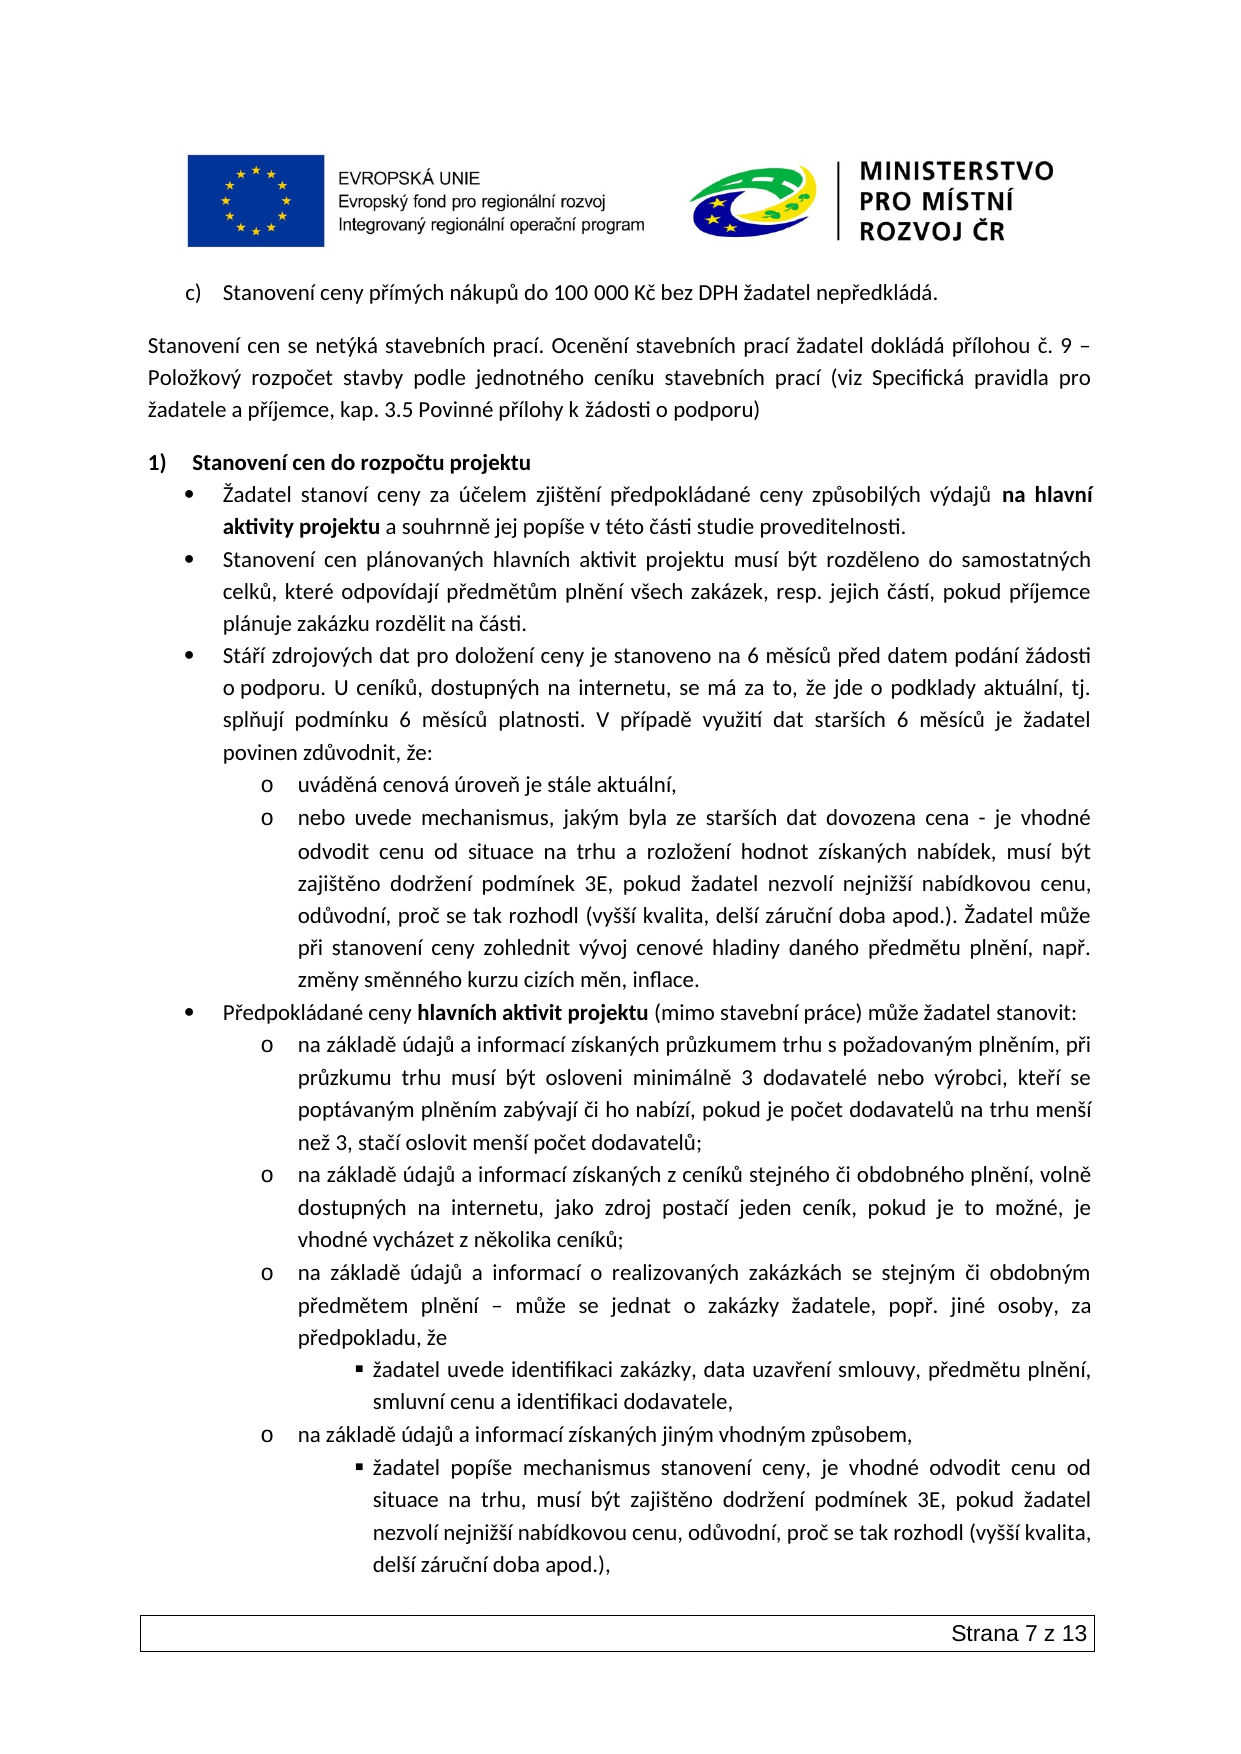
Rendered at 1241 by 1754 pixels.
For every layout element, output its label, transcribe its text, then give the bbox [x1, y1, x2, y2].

list Předpokládané ceny hlavních aktivit projektu (mimo stavební práce) může žadatel stanovit: [185, 998, 1093, 1026]
list Žadatel stanoví ceny za účelem zjištění předpokládané ceny způsobilých výdajů na hlavní aktivity projektu a souhrnně jej popíše v této části studie proveditelnosti. [185, 480, 1093, 541]
list na základě údajů a informací získaných průzkumem trhu s požadovaným plněním, při průzkumu trhu musí být osloveni minimálně 3 dodavatelé nebo výrobci, kteří se poptávaným plněním zabývají či ho nabízí, pokud je počet dodavatelů na trhu menší než 3, stačí oslovit menší počet dodavatelů; [260, 1030, 1093, 1156]
list Stanovení cen do rozpočtu projektu [148, 448, 1093, 476]
list na základě údajů a informací o realizovaných zakázkách se stejným či obdobným předmětem plnění – může se jednat o zakázky žadatele, popř. jiné osoby, za předpokladu, že [260, 1258, 1093, 1351]
list nebo uvede mechanismus, jakým byla ze starších dat dovozena cena - je vhodné odvodit cenu od situace na trhu a rozložení hodnot získaných nabídek, musí být zajištěno dodržení podmínek 3E, pokud žadatel nezvolí nejnižší nabídkovou cenu, odůvodní, proč se tak rozhodl (vyšší kvalita, delší záruční doba apod.). Žadatel může při stanovení ceny zohlednit vývoj cenové hladiny daného předmětu plnění, např. změny směnného kurzu cizích měn, inflace. [260, 803, 1093, 994]
list žadatel uvede identifikaci zakázky, data uzavření smlouvy, předmětu plnění, smluvní cenu a identifikaci dodavatele, [354, 1355, 1093, 1416]
list žadatel popíše mechanismus stanovení ceny, je vhodné odvodit cenu od situace na trhu, musí být zajištěno dodržení podmínek 3E, pokud žadatel nezvolí nejnižší nabídkovou cenu, odůvodní, proč se tak rozhodl (vyšší kvalita, delší záruční doba apod.), [354, 1453, 1093, 1578]
list na základě údajů a informací získaných jiným vhodným způsobem, [260, 1420, 1093, 1449]
list uváděná cenová úroveň je stále aktuální, [260, 770, 1093, 799]
list Stanovení cen plánovaných hlavních aktivit projektu musí být rozděleno do samostatných celků, které odpovídají předmětům plnění všech zakázek, resp. jejich částí, pokud příjemce plánuje zakázku rozdělit na části. [185, 545, 1093, 637]
list na základě údajů a informací získaných z ceníků stejného či obdobného plnění, volně dostupných na internetu, jako zdroj postačí jeden ceník, pokud je to možné, je vhodné vycházet z několika ceníků; [260, 1160, 1093, 1253]
picture [157, 123, 1083, 277]
list Stáří zdrojových dat pro doložení ceny je stanoveno na 6 měsíců před datem podání žádosti o podporu. U ceníků, dostupných na internetu, se má za to, že jde o podklady aktuální, tj. splňují podmínku 6 měsíců platnosti. V případě využití dat starších 6 měsíců je žadatel povinen zdůvodnit, že: [185, 641, 1093, 766]
list Stanovení ceny přímých nákupů do 100 000 Kč bez DPH žadatel nepředkládá. [185, 278, 1093, 306]
text Stanovení cen se netýká stavebních prací. Ocenění stavebních prací žadatel dokládá přílohou č. 9 – Položkový rozpočet stavby podle jednotného ceníku stavebních prací (viz Specifická pravidla pro žadatele a příjemce, kap. 3.5 Povinné přílohy k žádosti o podporu) [148, 331, 1093, 423]
